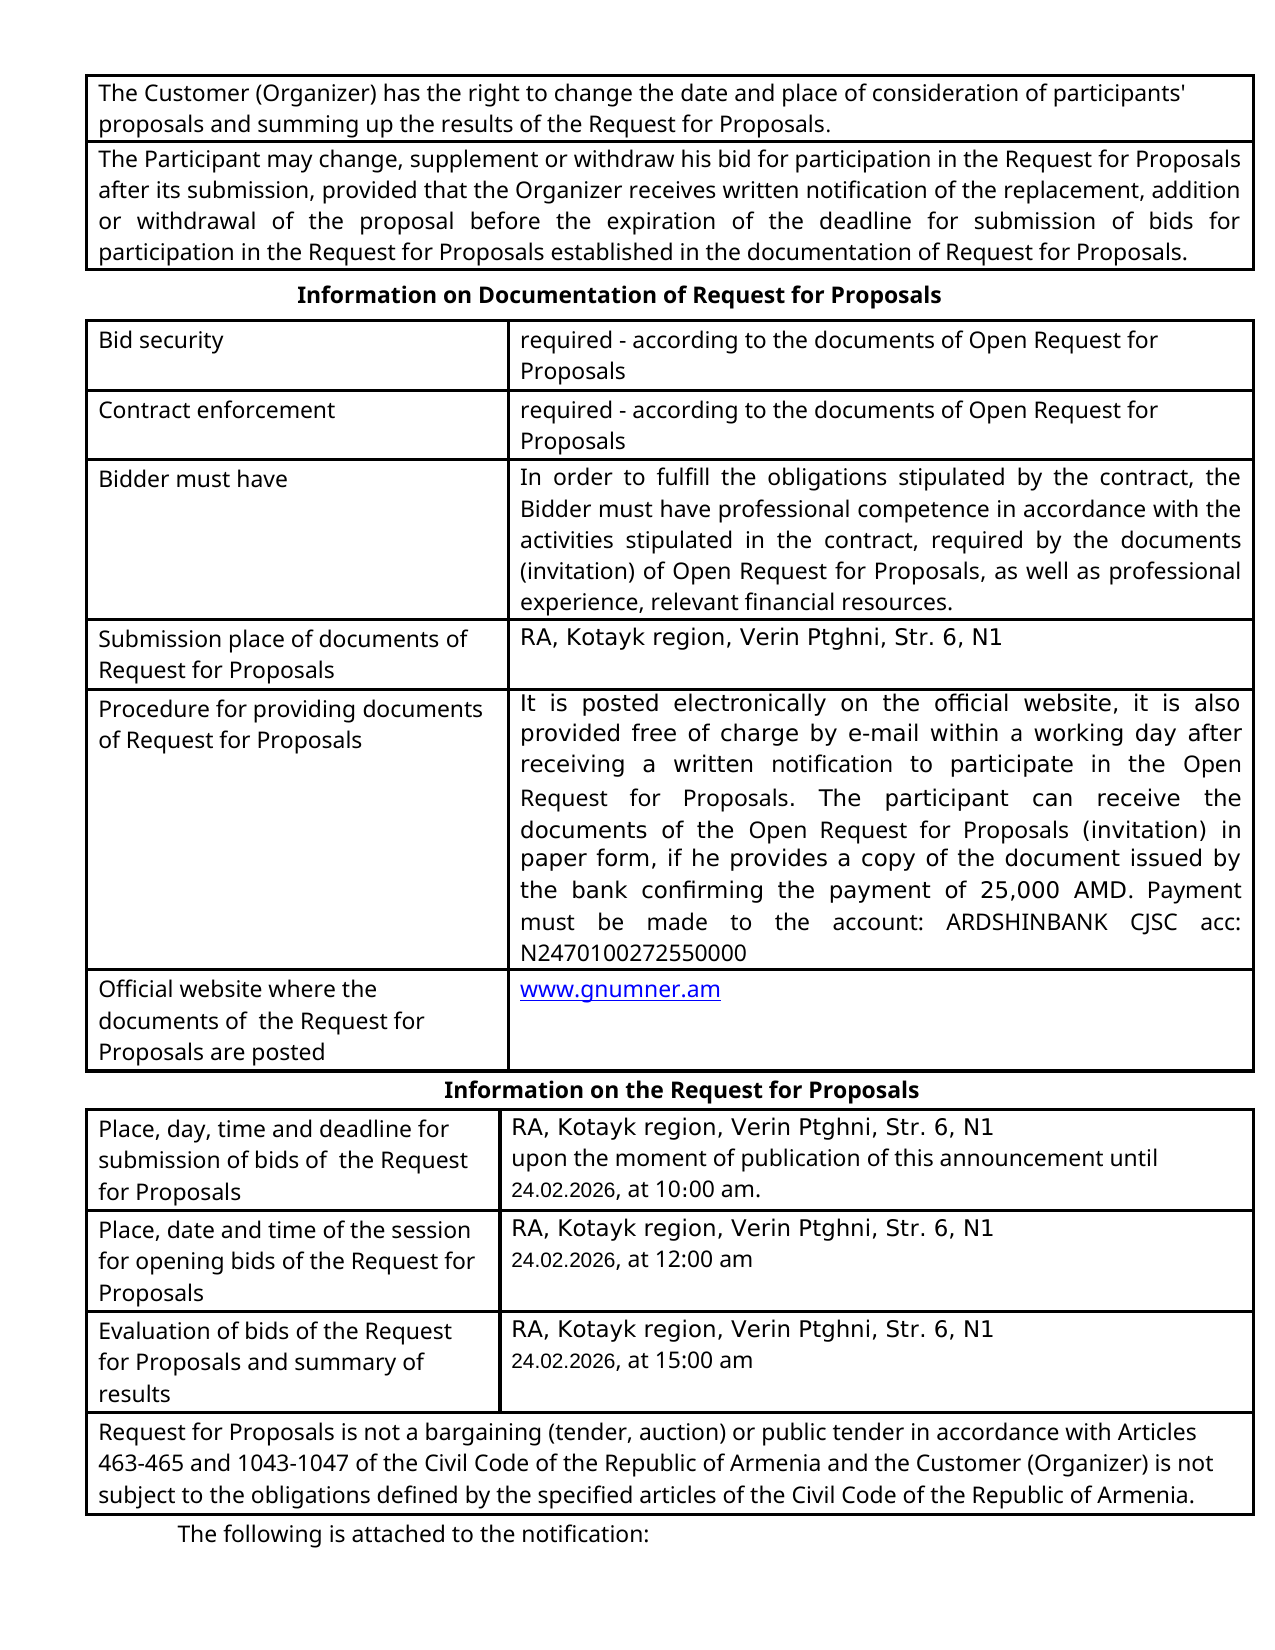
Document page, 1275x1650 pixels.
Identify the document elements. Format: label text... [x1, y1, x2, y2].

table_cell Place, date and time of the session for opening bids of the Request for Proposals [88, 1212, 498, 1310]
text Information on Documentation of Request for Proposals [177, 279, 1186, 310]
table_cell The Participant may change, supplement or withdraw his bid for participation in the Request for Proposals after its submission, provided that the Organizer receives written notification of the replacement, addition or withdrawal of the proposal before the expiration of the deadline for submission of bids for participation in the Request for Proposals established in the documentation of Request for Proposals. [88, 143, 1252, 268]
table_cell Official website where the documents of the Request for Proposals are posted [88, 971, 507, 1069]
table_cell It is posted electronically on the official website, it is also provided free of charge by e-mail within a working day after receiving a written notification to participate in the Open Request for Proposals. The participant can receive the documents of the Open Request for Proposals (invitation) in paper form, if he provides a copy of the document issued by the bank confirming the payment of 25,000 AMD. Payment must be made to the account: ARDSHINBANK CJSC acc: N2470100272550000 [510, 691, 1252, 968]
text The following is attached to the notification: [177, 1518, 1186, 1549]
table_cell Submission place of documents of Request for Proposals [88, 621, 507, 687]
table_cell RA, Kotayk region, Verin Ptghni, Str. 6, N1 [510, 621, 1252, 687]
table_cell Request for Proposals is not a bargaining (tender, auction) or public tender in accordance with Articles 463-465 and 1043-1047 of the Civil Code of the Republic of Armenia and the Customer (Organizer) is not subject to the obligations defined by the specified articles of the Civil Code of the Republic of Armenia. [88, 1414, 1252, 1513]
text Information on the Request for Proposals [177, 1074, 1186, 1106]
table_cell In order to fulfill the obligations stipulated by the contract, the Bidder must have professional competence in accordance with the activities stipulated in the contract, required by the documents (invitation) of Open Request for Proposals, as well as professional experience, relevant financial resources. [510, 461, 1252, 618]
table_cell required - according to the documents of Open Request for Proposals [510, 392, 1252, 458]
table_cell Contract enforcement [88, 392, 507, 458]
table_cell Procedure for providing documents of Request for Proposals [88, 691, 507, 968]
table_header Place, day, time and deadline for submission of bids of the Request for Proposals [88, 1111, 498, 1209]
table_cell RA, Kotayk region, Verin Ptghni, Str. 6, N1 24.02.2026, at 15:00 am [502, 1313, 1252, 1411]
table_cell The Customer (Organizer) has the right to change the date and place of consideration of participants' proposals and summing up the results of the Request for Proposals. [88, 77, 1252, 139]
table_header required - according to the documents of Open Request for Proposals [510, 322, 1252, 388]
table_cell Evaluation of bids of the Request for Proposals and summary of results [88, 1313, 498, 1411]
table_header Bid security [88, 322, 507, 388]
table_cell Bidder must have [88, 461, 507, 618]
table_header RA, Kotayk region, Verin Ptghni, Str. 6, N1 upon the moment of publication of this announcement until 24.02.2026, at 10։00 am. [502, 1111, 1252, 1209]
table_cell www.gnumner.am [510, 971, 1252, 1069]
table_cell RA, Kotayk region, Verin Ptghni, Str. 6, N1 24.02.2026, at 12:00 am [502, 1212, 1252, 1310]
